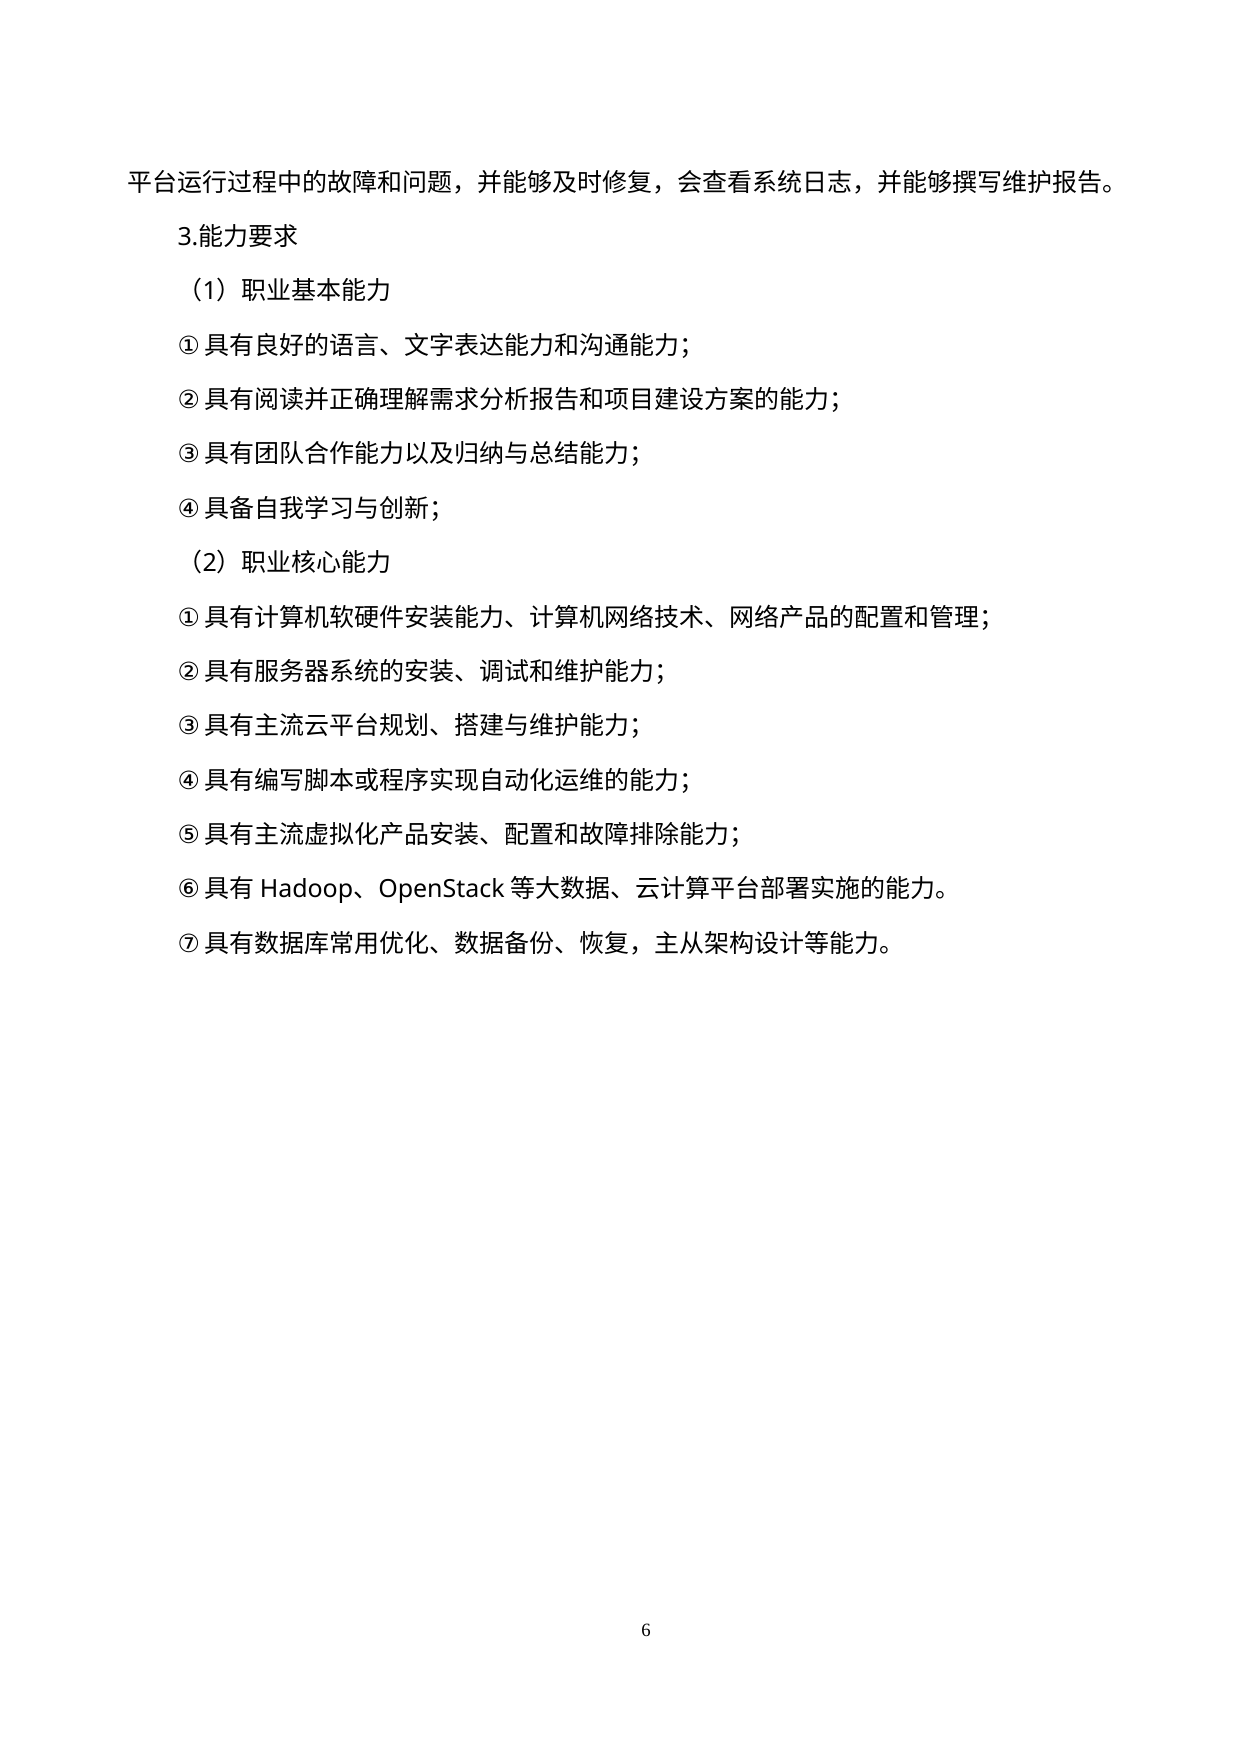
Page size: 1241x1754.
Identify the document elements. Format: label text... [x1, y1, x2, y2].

text ⑦具有数据库常用优化、数据备份、恢复，主从架构设计等能力。 [127, 923, 1127, 959]
text ②具有服务器系统的安装、调试和维护能力； [127, 651, 1127, 688]
text ③具有主流云平台规划、搭建与维护能力； [127, 706, 1127, 742]
text ④具有编写脚本或程序实现自动化运维的能力； [127, 760, 1127, 796]
text ①具有计算机软硬件安装能力、计算机网络技术、网络产品的配置和管理； [127, 597, 1127, 633]
text （1）职业基本能力 [127, 271, 1127, 307]
text ①具有良好的语言、文字表达能力和沟通能力； [127, 325, 1127, 361]
text 3.能力要求 [127, 216, 1127, 253]
text （2）职业核心能力 [127, 543, 1127, 579]
text ④具备自我学习与创新； [127, 488, 1127, 524]
text ③具有团队合作能力以及归纳与总结能力； [127, 434, 1127, 470]
text ⑥具有Hadoop、OpenStack等大数据、云计算平台部署实施的能力。 [127, 869, 1127, 905]
text ②具有阅读并正确理解需求分析报告和项目建设方案的能力； [127, 379, 1127, 416]
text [127, 162, 1127, 198]
text ⑤具有主流虚拟化产品安装、配置和故障排除能力； [127, 814, 1127, 851]
